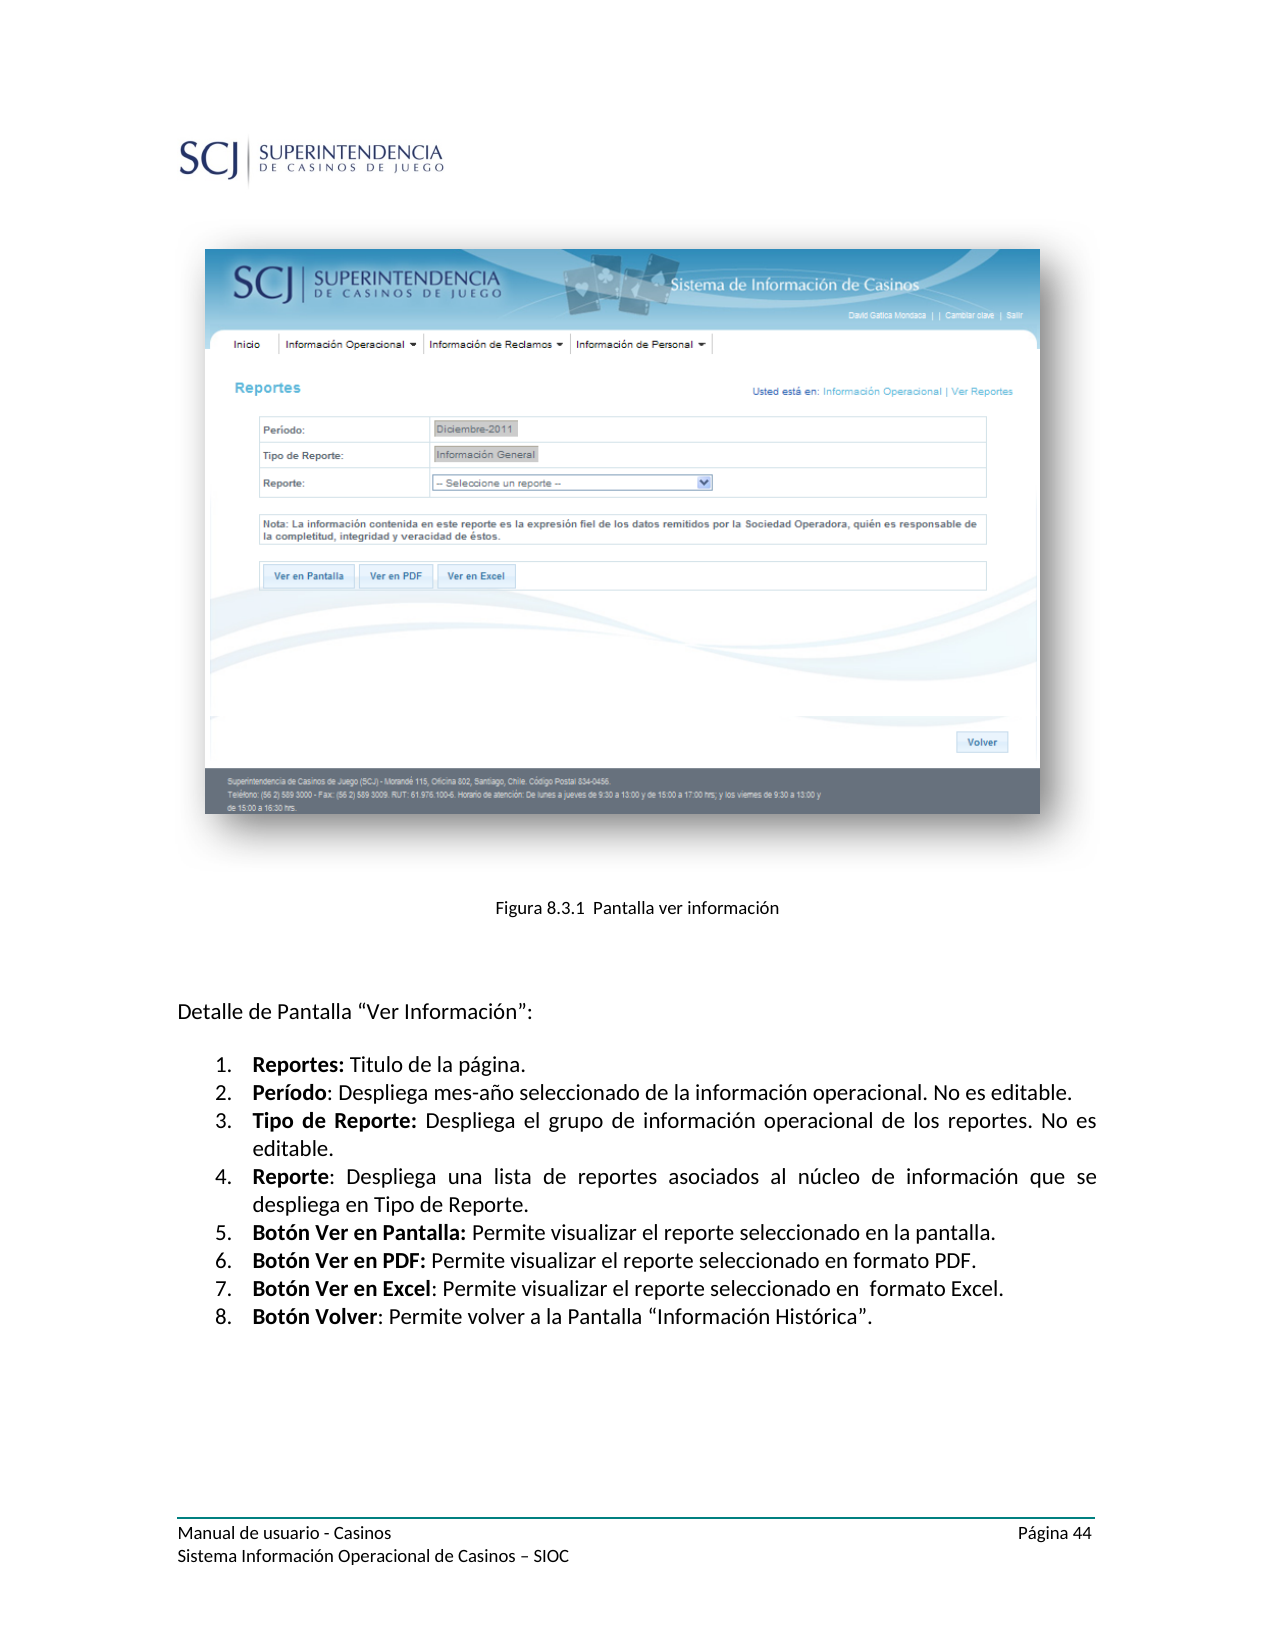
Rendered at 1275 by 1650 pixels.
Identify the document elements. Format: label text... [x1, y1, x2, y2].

list Reportes: Titulo de la página. [215, 1050, 1098, 1078]
list Reporte: Despliega una lista de reportes asociados al núcleo de información que se despliega en Tipo de Reporte. [215, 1162, 1098, 1218]
text Detalle de Pantalla “Ver Información”: [177, 997, 1098, 1025]
text Figura 8.3.1 Pantalla ver información [177, 896, 1098, 919]
list Botón Ver en Excel: Permite visualizar el reporte seleccionado en formato Excel. [215, 1274, 1098, 1302]
list Período: Despliega mes-año seleccionado de la información operacional. No es editable. [215, 1078, 1098, 1106]
list Tipo de Reporte: Despliega el grupo de información operacional de los reportes. No es editable. [215, 1106, 1098, 1162]
list Botón Ver en Pantalla: Permite visualizar el reporte seleccionado en la pantalla. [215, 1218, 1098, 1246]
list Botón Ver en PDF: Permite visualizar el reporte seleccionado en formato PDF. [215, 1246, 1098, 1274]
list Botón Volver: Permite volver a la Pantalla “Información Histórica”. [215, 1302, 1098, 1331]
picture [177, 124, 445, 197]
picture [205, 249, 1040, 814]
